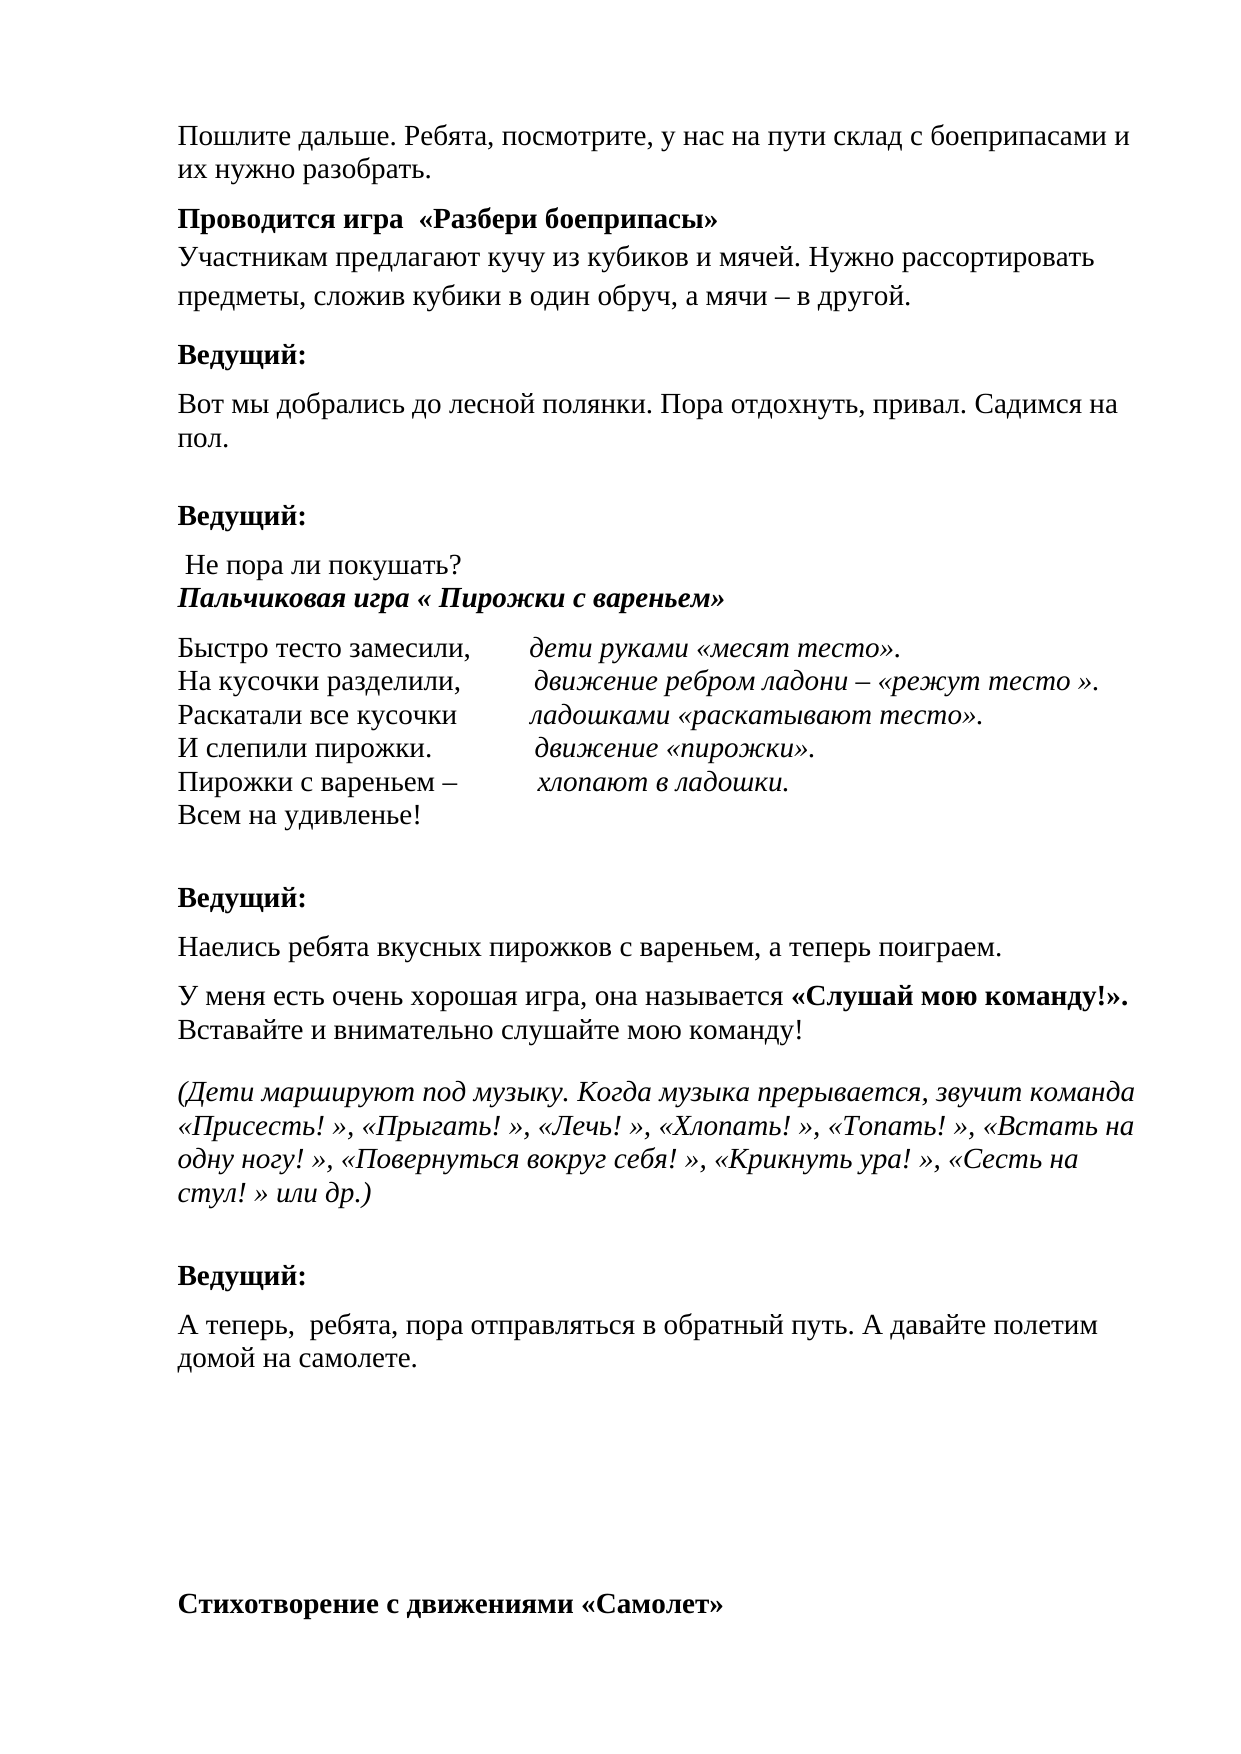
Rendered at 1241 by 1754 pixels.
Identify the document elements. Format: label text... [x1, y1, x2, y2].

text Быстро тесто замесили, дети руками «месят тесто». На кусочки разделили, движение ребром ладони – «режут тесто ». Раскатали все кусочки ладошками «раскатывают тесто». И слепили пирожки. движение «пирожки». Пирожки с вареньем – хлопают в ладошки. Всем на удивленье! [177, 630, 1152, 831]
text Ведущий: [177, 1258, 1152, 1291]
text Ведущий: [177, 337, 1152, 371]
text Не пора ли покушать? Пальчиковая игра « Пирожки с вареньем» [177, 547, 1152, 614]
text Ведущий: [177, 847, 1152, 914]
text Ведущий: [177, 498, 1152, 531]
text А теперь, ребята, пора отправляться в обратный путь. А давайте полетим домой на самолете. [177, 1307, 1152, 1374]
text Пошлите дальше. Ребята, посмотрите, у нас на пути склад с боеприпасами и их нужно разобрать. [177, 118, 1152, 185]
text (Дети маршируют под музыку. Когда музыка прерывается, звучит команда «Присесть! », «Прыгать! », «Лечь! », «Хлопать! », «Топать! », «Встать на одну ногу! », «Повернуться вокруг себя! », «Крикнуть ура! », «Сесть на стул! » или др.) [177, 1074, 1152, 1208]
text Наелись ребята вкусных пирожков с вареньем, а теперь поиграем. [177, 929, 1152, 963]
text Проводится игра «Разбери боеприпасы» Участникам предлагают кучу из кубиков и мячей. Нужно рассортировать предметы, сложив кубики в один обруч, а мячи – в другой. [177, 201, 1152, 311]
text Вот мы добрались до лесной полянки. Пора отдохнуть, привал. Садимся на пол. [177, 386, 1152, 482]
text У меня есть очень хорошая игра, она называется «Слушай мою команду!». Вставайте и внимательно слушайте мою команду! [177, 978, 1152, 1074]
text Стихотворение с движениями «Самолет» [177, 1586, 1152, 1620]
